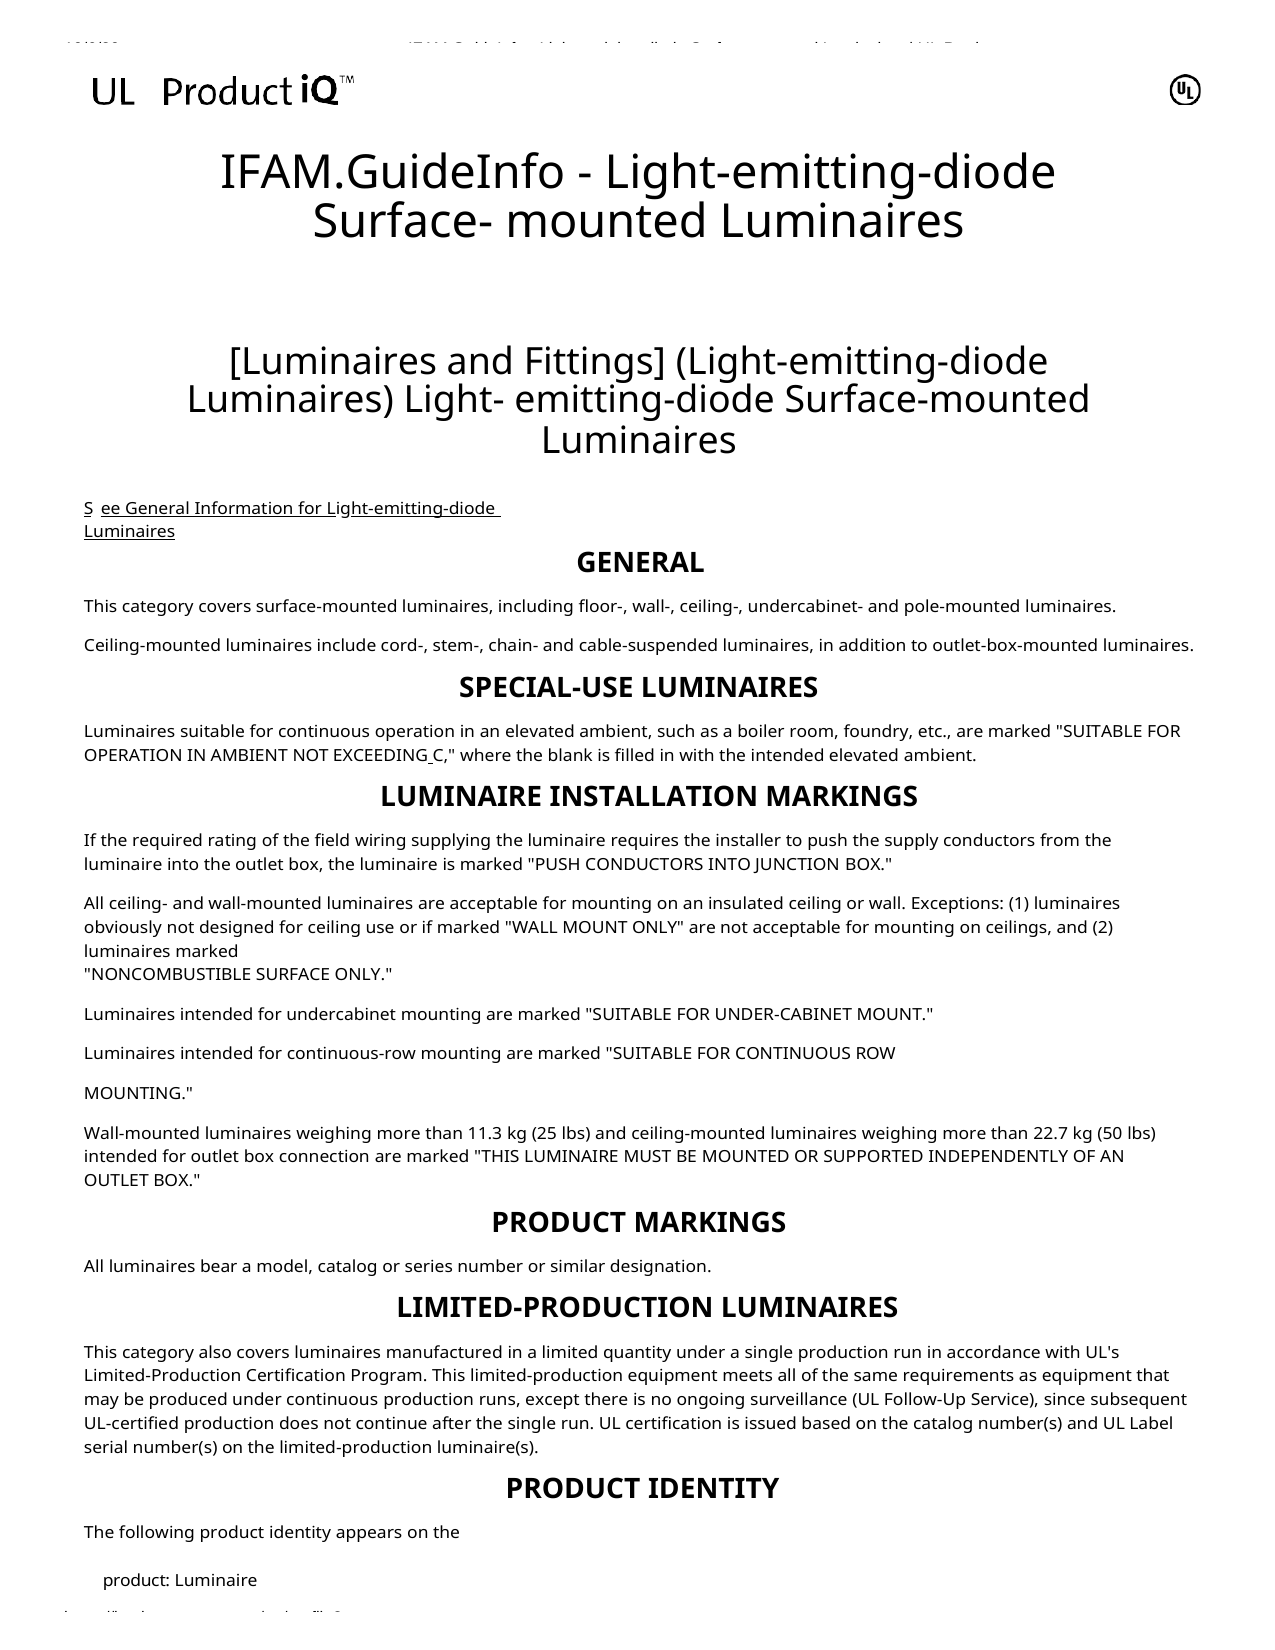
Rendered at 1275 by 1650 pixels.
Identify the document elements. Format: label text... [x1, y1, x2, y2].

picture [242, 85, 259, 105]
text If the required rating of the field wiring supplying the luminaire requires the installer to push the supply conductors from the luminaire into the outlet box, the luminaire is marked "PUSH CONDUCTORS INTO JUNCTION BOX." [84, 829, 1167, 875]
text [Luminaires and Fittings] (Light-emitting-diode Luminaires) Light- emitting-diode Surface-mounted Luminaires [130, 342, 1147, 464]
text The following product identity appears on the product: Luminaire [84, 1521, 500, 1592]
picture [93, 78, 115, 105]
text Ceiling-mounted luminaires include cord-, stem-, chain- and cable-suspended luminaires, in addition to outlet-box-mounted luminaires. [84, 634, 1212, 657]
text All ceiling- and wall-mounted luminaires are acceptable for mounting on an insulated ceiling or wall. Exceptions: (1) luminaires obviously not designed for ceiling use or if marked "WALL MOUNT ONLY" are not acceptable for mounting on ceilings, and (2) luminaires marked [84, 892, 1148, 962]
text Luminaires suitable for continuous operation in an elevated ambient, such as a boiler room, foundry, etc., are marked "SUITABLE FOR OPERATION IN AMBIENT NOT EXCEEDING C," where the blank is filled in with the intended elevated ambient. [84, 720, 1184, 766]
picture [219, 76, 236, 105]
subtitle LIMITED-PRODUCTION LUMINAIRES [396, 1288, 1212, 1326]
picture [164, 78, 182, 105]
text IFAM.GuideInfo - Light-emitting-diode Surface- mounted Luminaires [130, 146, 1147, 251]
text All luminaires bear a model, catalog or series number or similar designation. [84, 1254, 1212, 1277]
subtitle LUMINAIRE INSTALLATION MARKINGS [380, 777, 1212, 815]
subtitle PRODUCT IDENTITY [505, 1468, 1212, 1506]
picture [263, 77, 292, 105]
text S ee General Information for Light-emitting-diode Luminaires [84, 497, 548, 542]
subtitle GENERAL [576, 542, 1212, 580]
text "NONCOMBUSTIBLE SURFACE ONLY." [84, 963, 1212, 985]
picture [311, 75, 354, 105]
text Luminaires intended for undercabinet mounting are marked "SUITABLE FOR UNDER-CABINET MOUNT." Luminaires intended for continuous-row mounting are marked "SUITABLE FOR CONTINUOUS ROW MOUNTING." [84, 1002, 941, 1104]
subtitle PRODUCT MARKINGS [130, 1202, 1147, 1240]
text This category also covers luminaires manufactured in a limited quantity under a single production run in accordance with UL's Limited-Production Certification Program. This limited-production equipment meets all of the same requirements as equipment that may be produced under continuous production runs, except there is no ongoing surveillance (UL Follow-Up Service), since subsequent UL-certified production does not continue after the single run. UL certification is issued based on the catalog number(s) and UL Label serial number(s) on the limited-production luminaire(s). [84, 1340, 1187, 1458]
picture [186, 84, 216, 105]
text This category covers surface-mounted luminaires, including floor-, wall-, ceiling-, undercabinet- and pole-mounted luminaires. [84, 594, 1212, 617]
text Wall-mounted luminaires weighing more than 11.3 kg (25 lbs) and ceiling-mounted luminaires weighing more than 22.7 kg (50 lbs) intended for outlet box connection are marked "THIS LUMINAIRE MUST BE MOUNTED OR SUPPORTED INDEPENDENTLY OF AN OUTLET BOX." [84, 1121, 1174, 1192]
subtitle SPECIAL-USE LUMINAIRES [130, 667, 1147, 706]
picture [1169, 74, 1201, 105]
